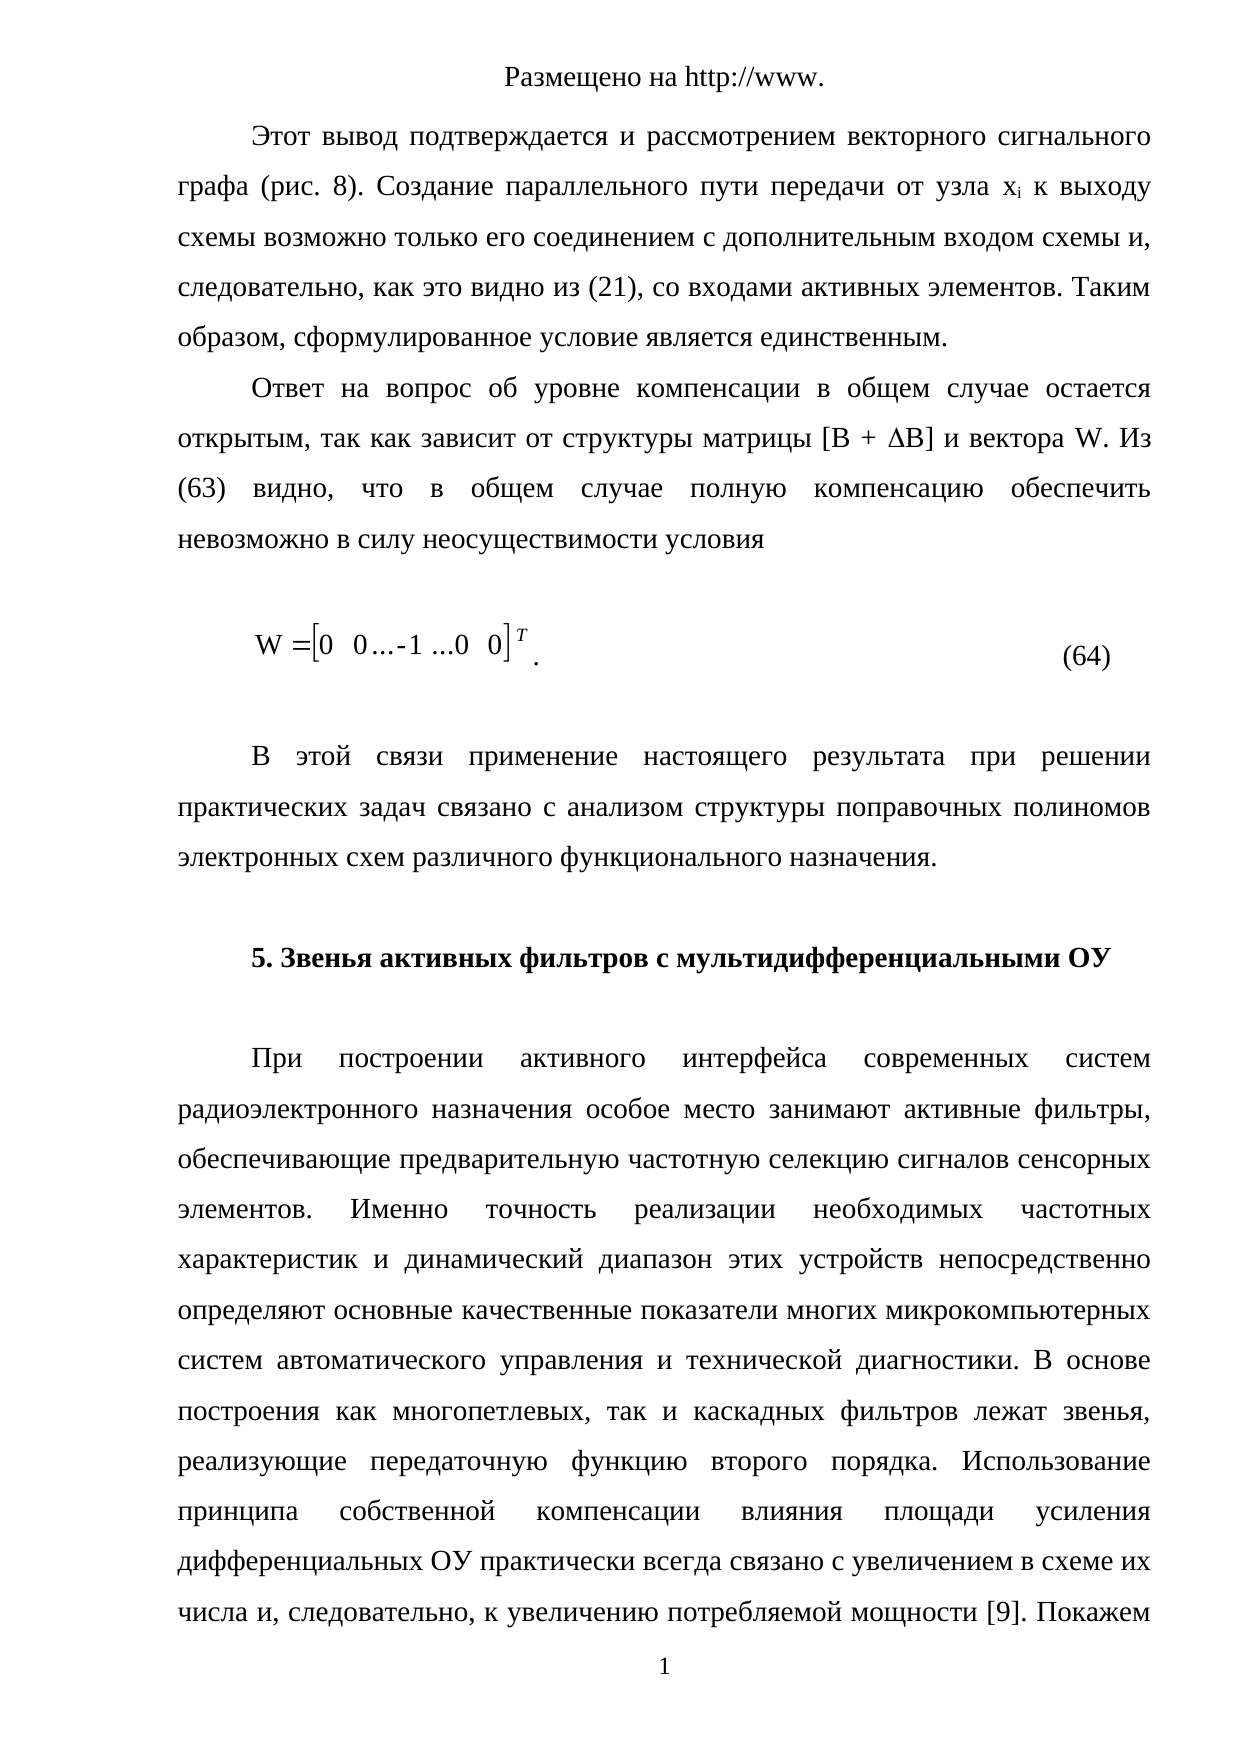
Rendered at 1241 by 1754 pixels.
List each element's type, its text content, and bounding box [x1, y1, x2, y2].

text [177, 1040, 1152, 1627]
text 5. Звенья активных фильтров с мультидифференциальными ОУ [177, 940, 1152, 973]
text Этот вывод подтверждается и рассмотрением векторного сигнального графа (рис. 8). Создание параллельного пути передачи от узла xi к выходу схемы возможно только его соединением с дополнительным входом схемы и, следовательно, как это видно из (21), со входами активных элементов. Таким образом, сформулированное условие является единственным. [177, 118, 1152, 353]
text Ответ на вопрос об уровне компенсации в общем случае остается открытым, так как зависит от структуры матрицы [В + В] и вектора W. Из (63) видно, что в общем случае полную компенсацию обеспечить невозможно в силу неосуществимости условия [177, 370, 1152, 554]
text В этой связи применение настоящего результата при решении практических задач связано с анализом структуры поправочных полиномов электронных схем различного функционального назначения. [177, 738, 1152, 873]
text . (64) [177, 621, 1152, 671]
